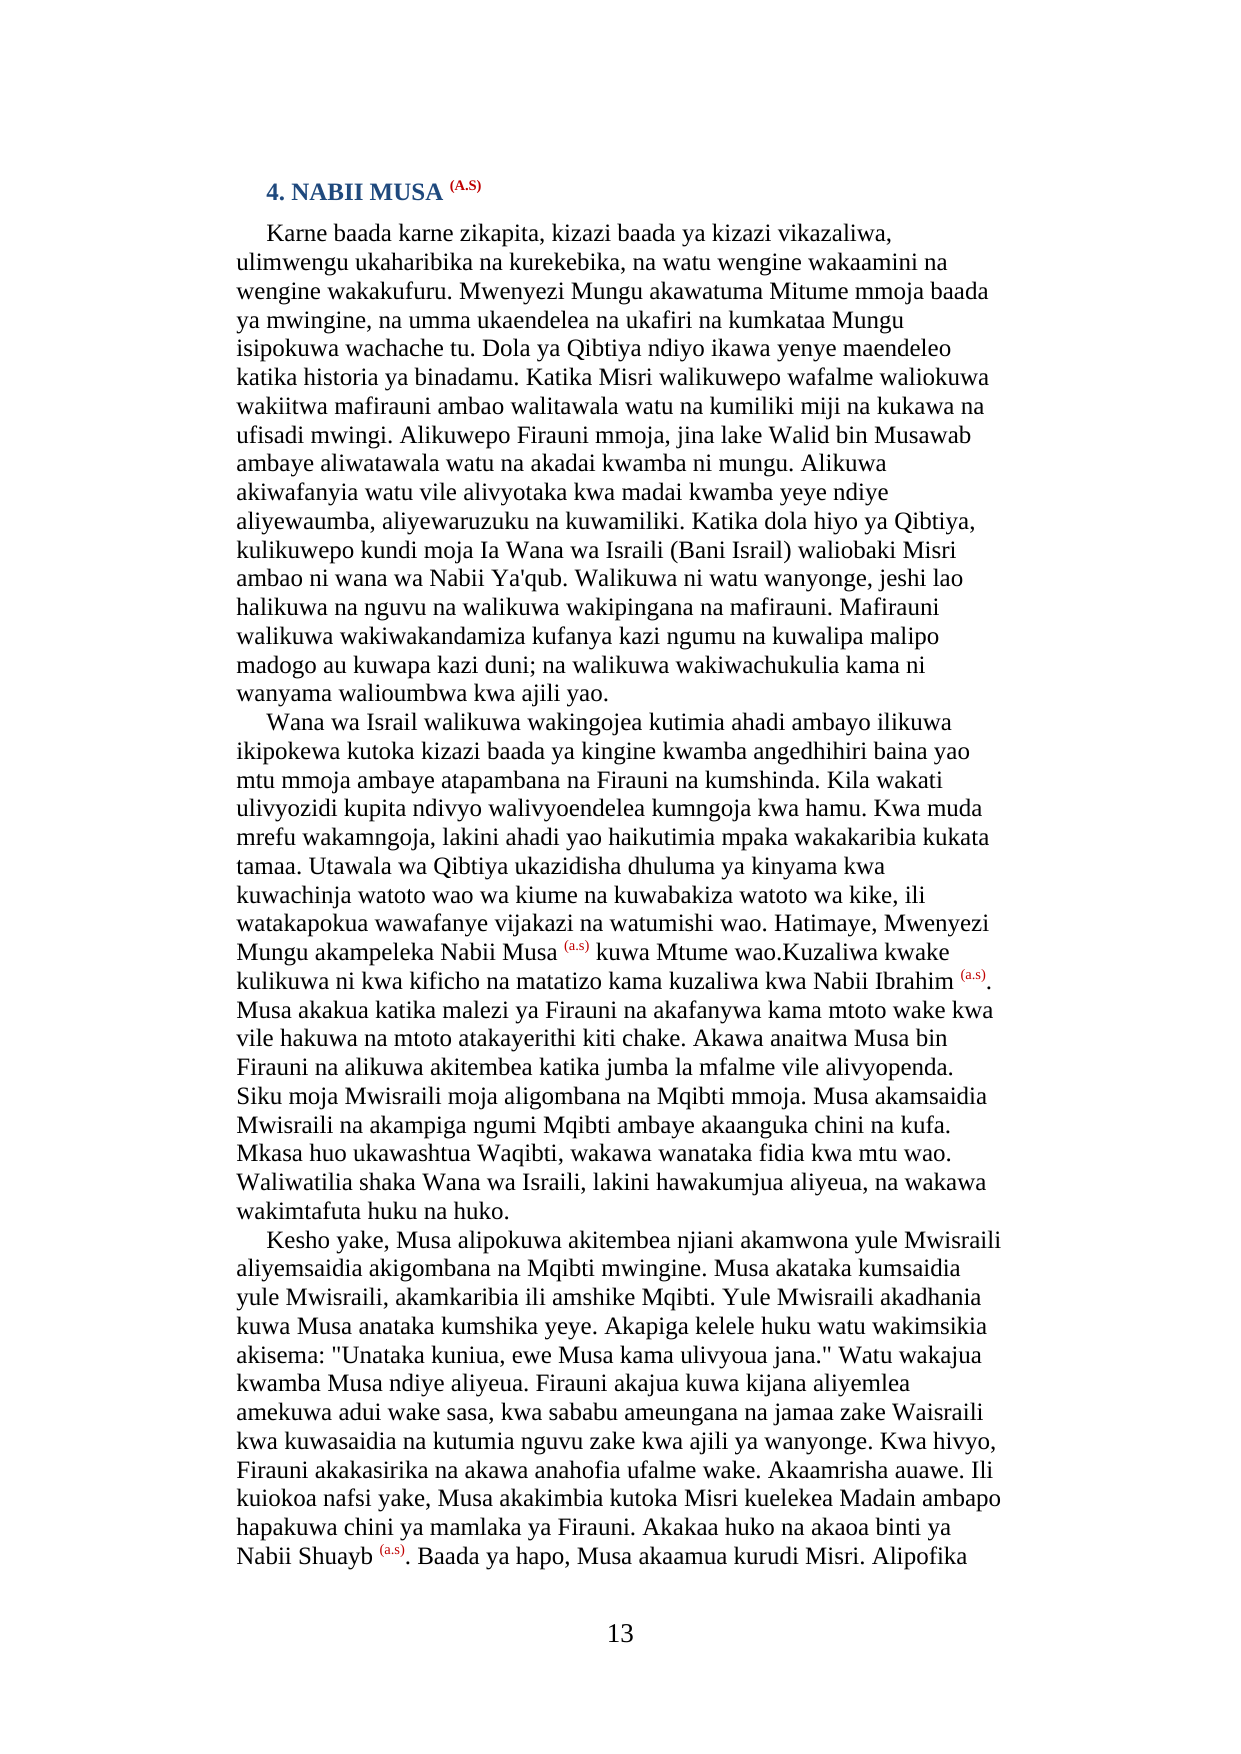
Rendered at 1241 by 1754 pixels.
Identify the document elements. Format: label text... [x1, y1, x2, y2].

text Karne baada karne zikapita, kizazi baada ya kizazi vikazaliwa, ulimwengu ukaharibika na kurekebika, na watu wengine wakaamini na wengine wakakufuru. Mwenyezi Mungu akawatuma Mitume mmoja baada ya mwingine, na umma ukaendelea na ukafiri na kumkataa Mungu isipokuwa wachache tu. Dola ya Qibtiya ndiyo ikawa yenye maendeleo katika historia ya binadamu. Katika Misri walikuwepo wafalme waliokuwa wakiitwa mafirauni ambao walitawala watu na kumiliki miji na kukawa na ufisadi mwingi. Alikuwepo Firauni mmoja, jina lake Walid bin Musawab ambaye aliwatawala watu na akadai kwamba ni mungu. Alikuwa akiwafanyia watu vile alivyotaka kwa madai kwamba yeye ndiye aliyewaumba, aliyewaruzuku na kuwamiliki. Katika dola hiyo ya Qibtiya, kulikuwepo kundi moja Ia Wana wa Israili (Bani Israil) waliobaki Misri ambao ni wana wa Nabii Ya'qub. Walikuwa ni watu wanyonge, jeshi lao halikuwa na nguvu na walikuwa wakipingana na mafirauni. Mafirauni walikuwa wakiwakandamiza kufanya kazi ngumu na kuwalipa malipo madogo au kuwapa kazi duni; na walikuwa wakiwachukulia kama ni wanyama walioumbwa kwa ajili yao. [236, 218, 1004, 707]
subtitle 4. NABII MUSA (A.S) [236, 177, 1004, 206]
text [236, 1225, 1004, 1570]
text Wana wa Israil walikuwa wakingojea kutimia ahadi ambayo ilikuwa ikipokewa kutoka kizazi baada ya kingine kwamba angedhihiri baina yao mtu mmoja ambaye atapambana na Firauni na kumshinda. Kila wakati ulivyozidi kupita ndivyo walivyoendelea kumngoja kwa hamu. Kwa muda mrefu wakamngoja, lakini ahadi yao haikutimia mpaka wakakaribia kukata tamaa. Utawala wa Qibtiya ukazidisha dhuluma ya kinyama kwa kuwachinja watoto wao wa kiume na kuwabakiza watoto wa kike, ili watakapokua wawafanye vijakazi na watumishi wao. Hatimaye, Mwenyezi Mungu akampeleka Nabii Musa (a.s) kuwa Mtume wao.Kuzaliwa kwake kulikuwa ni kwa kificho na matatizo kama kuzaliwa kwa Nabii Ibrahim (a.s). Musa akakua katika malezi ya Firauni na akafanywa kama mtoto wake kwa vile hakuwa na mtoto atakayerithi kiti chake. Akawa anaitwa Musa bin Firauni na alikuwa akitembea katika jumba la mfalme vile alivyopenda. Siku moja Mwisraili moja aligombana na Mqibti mmoja. Musa akamsaidia Mwisraili na akampiga ngumi Mqibti ambaye akaanguka chini na kufa. Mkasa huo ukawashtua Waqibti, wakawa wanataka fidia kwa mtu wao. Waliwatilia shaka Wana wa Israili, lakini hawakumjua aliyeua, na wakawa wakimtafuta huku na huko. [236, 707, 1004, 1225]
